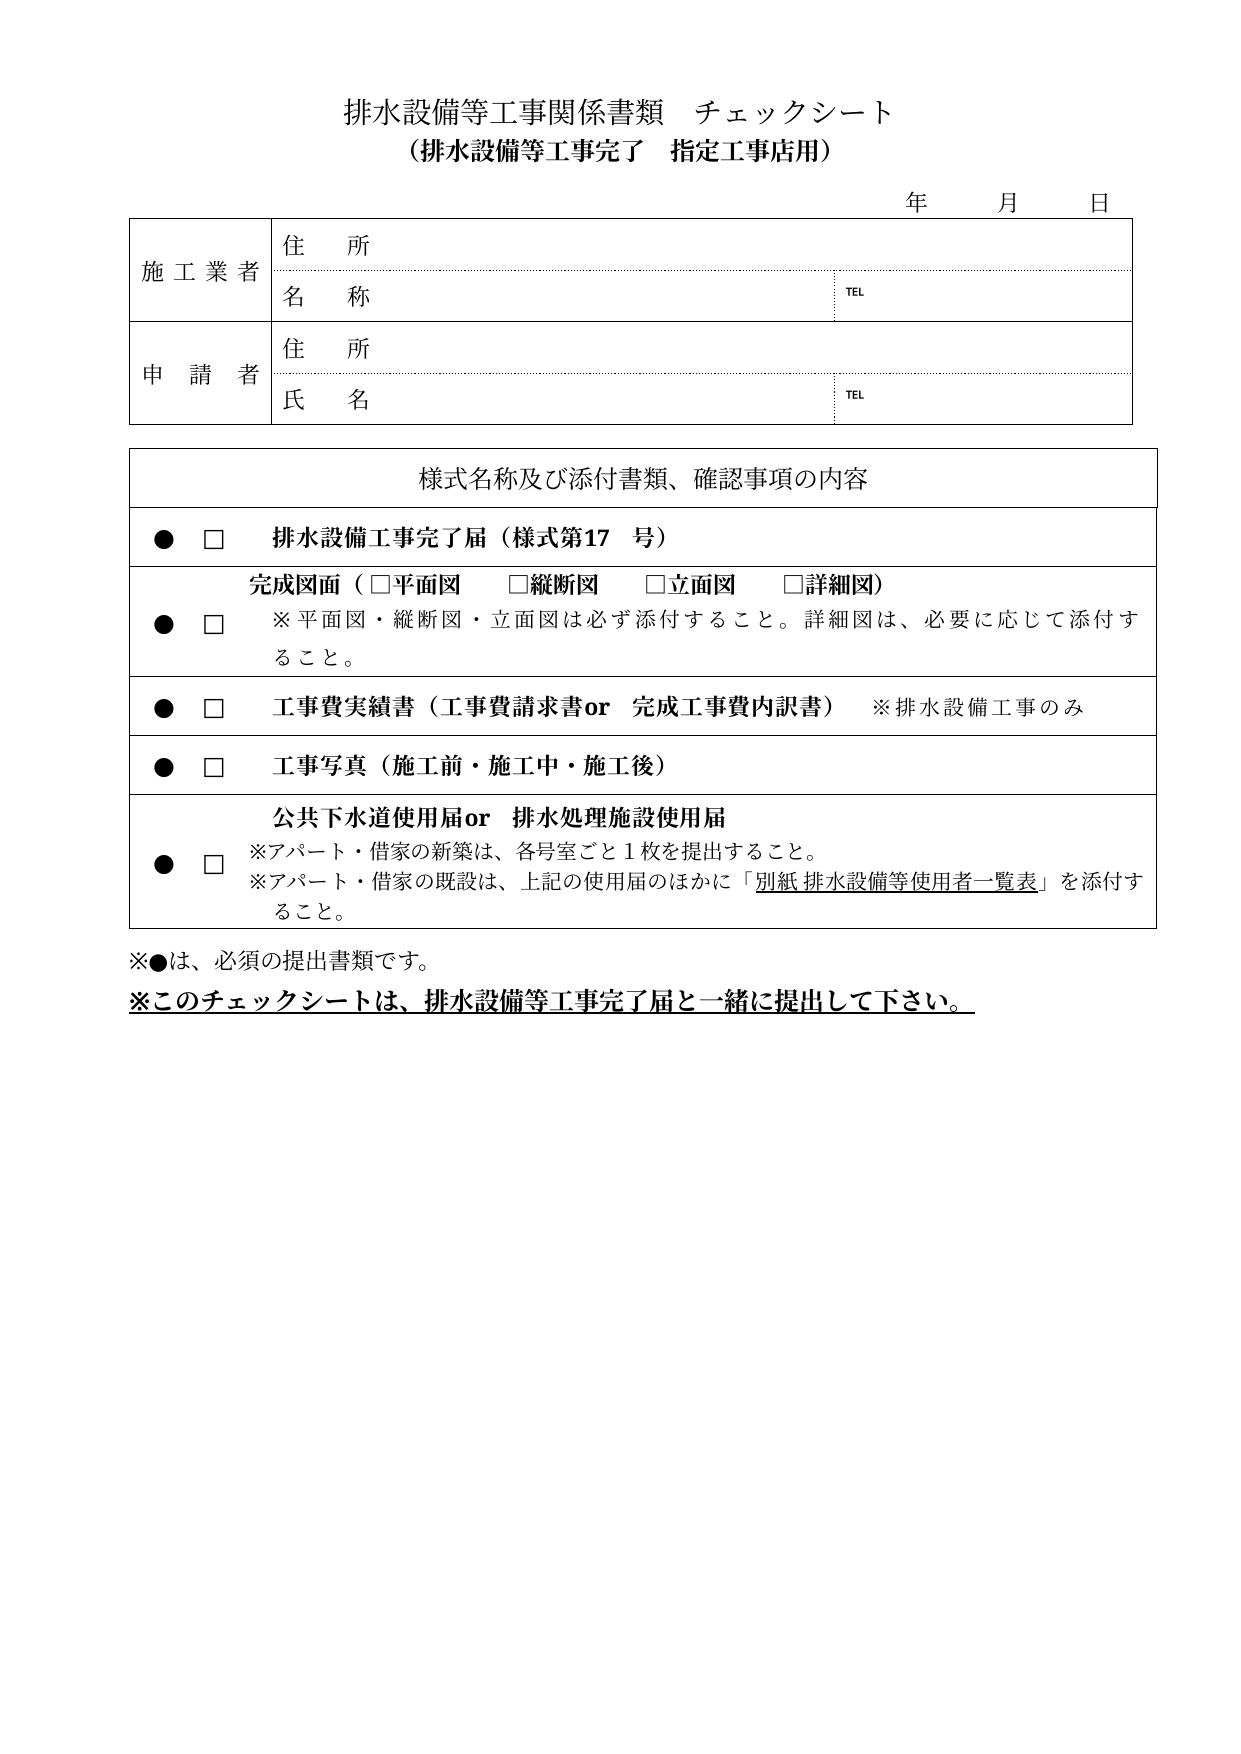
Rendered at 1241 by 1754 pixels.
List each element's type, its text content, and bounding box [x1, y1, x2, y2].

table_cell □ [179, 508, 238, 566]
table_cell ● [130, 736, 179, 794]
table_cell 工事写真（施工前・施工中・施工後） [238, 736, 1156, 794]
text 年 月 日 [129, 185, 1111, 218]
table_cell [382, 270, 834, 321]
table_cell [382, 322, 1132, 373]
table_header [382, 219, 1132, 270]
table_cell □ [179, 736, 238, 794]
table_cell □ [179, 795, 238, 928]
table_cell 名称 [272, 270, 382, 321]
table_cell 住所 [272, 322, 382, 373]
table_cell □ [179, 567, 238, 676]
table_cell ℡ [834, 373, 1132, 424]
table_header 住所 [272, 219, 382, 270]
table_cell ● [130, 508, 179, 566]
table_cell 申請者 [130, 322, 271, 424]
table_header 様式名称及び添付書類、確認事項の内容 [130, 449, 1157, 507]
table_cell ● [130, 677, 179, 735]
table_cell 氏名 [272, 373, 382, 424]
table_header 施工業者 [130, 219, 271, 321]
table_cell 排水設備工事完了届（様式第17号） [238, 508, 1156, 566]
table_cell [382, 373, 834, 424]
text （排水設備等工事完了 指定工事店用） [129, 131, 1111, 167]
text 排水設備等工事関係書類 チェックシート [129, 89, 1111, 131]
table_cell ℡ [834, 270, 1132, 321]
table_cell 公共下水道使用届or排水処理施設使用届 ※アパート・借家の新築は、各号室ごと１枚を提出すること。 ※アパート・借家の既設は、上記の使用届のほかに「別紙 排水設備等使用者一覧表」を添付すること。 [238, 795, 1156, 928]
text ※このチェックシートは、排水設備等工事完了届と一緒に提出して下さい。 [129, 981, 1111, 1017]
text ※●は、必須の提出書類です。 [129, 943, 1111, 976]
table_cell □ [179, 677, 238, 735]
table_cell 工事費実績書（工事費請求書or完成工事費内訳書） ※排水設備工事のみ [238, 677, 1156, 735]
table_cell ● [130, 795, 179, 928]
table_cell 完成図面（ □平面図 □縦断図 □立面図 □詳細図） ※平面図・縦断図・立面図は必ず添付すること。詳細図は、必要に応じて添付すること。 [238, 567, 1156, 676]
table_cell ● [130, 567, 179, 676]
